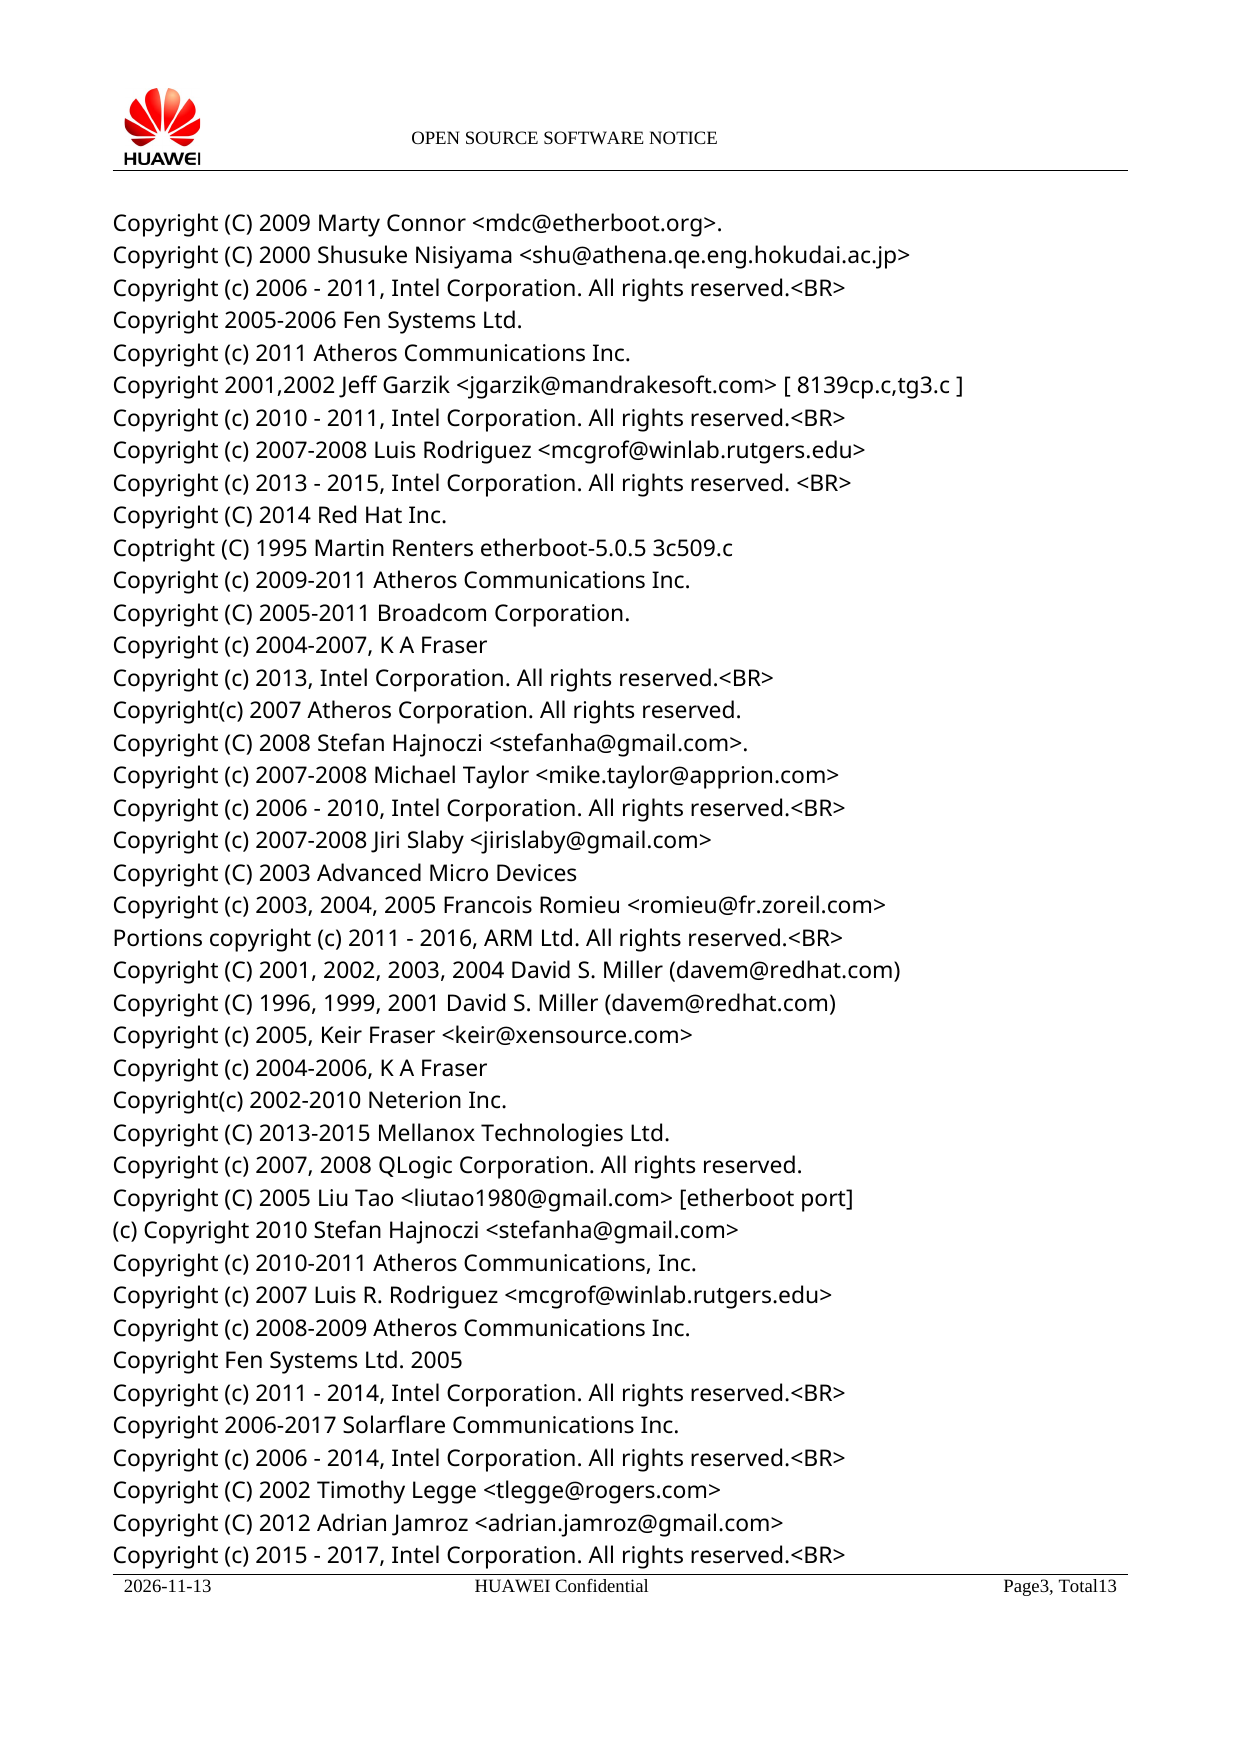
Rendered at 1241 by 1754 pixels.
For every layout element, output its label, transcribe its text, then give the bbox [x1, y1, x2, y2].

picture [124, 88, 201, 165]
